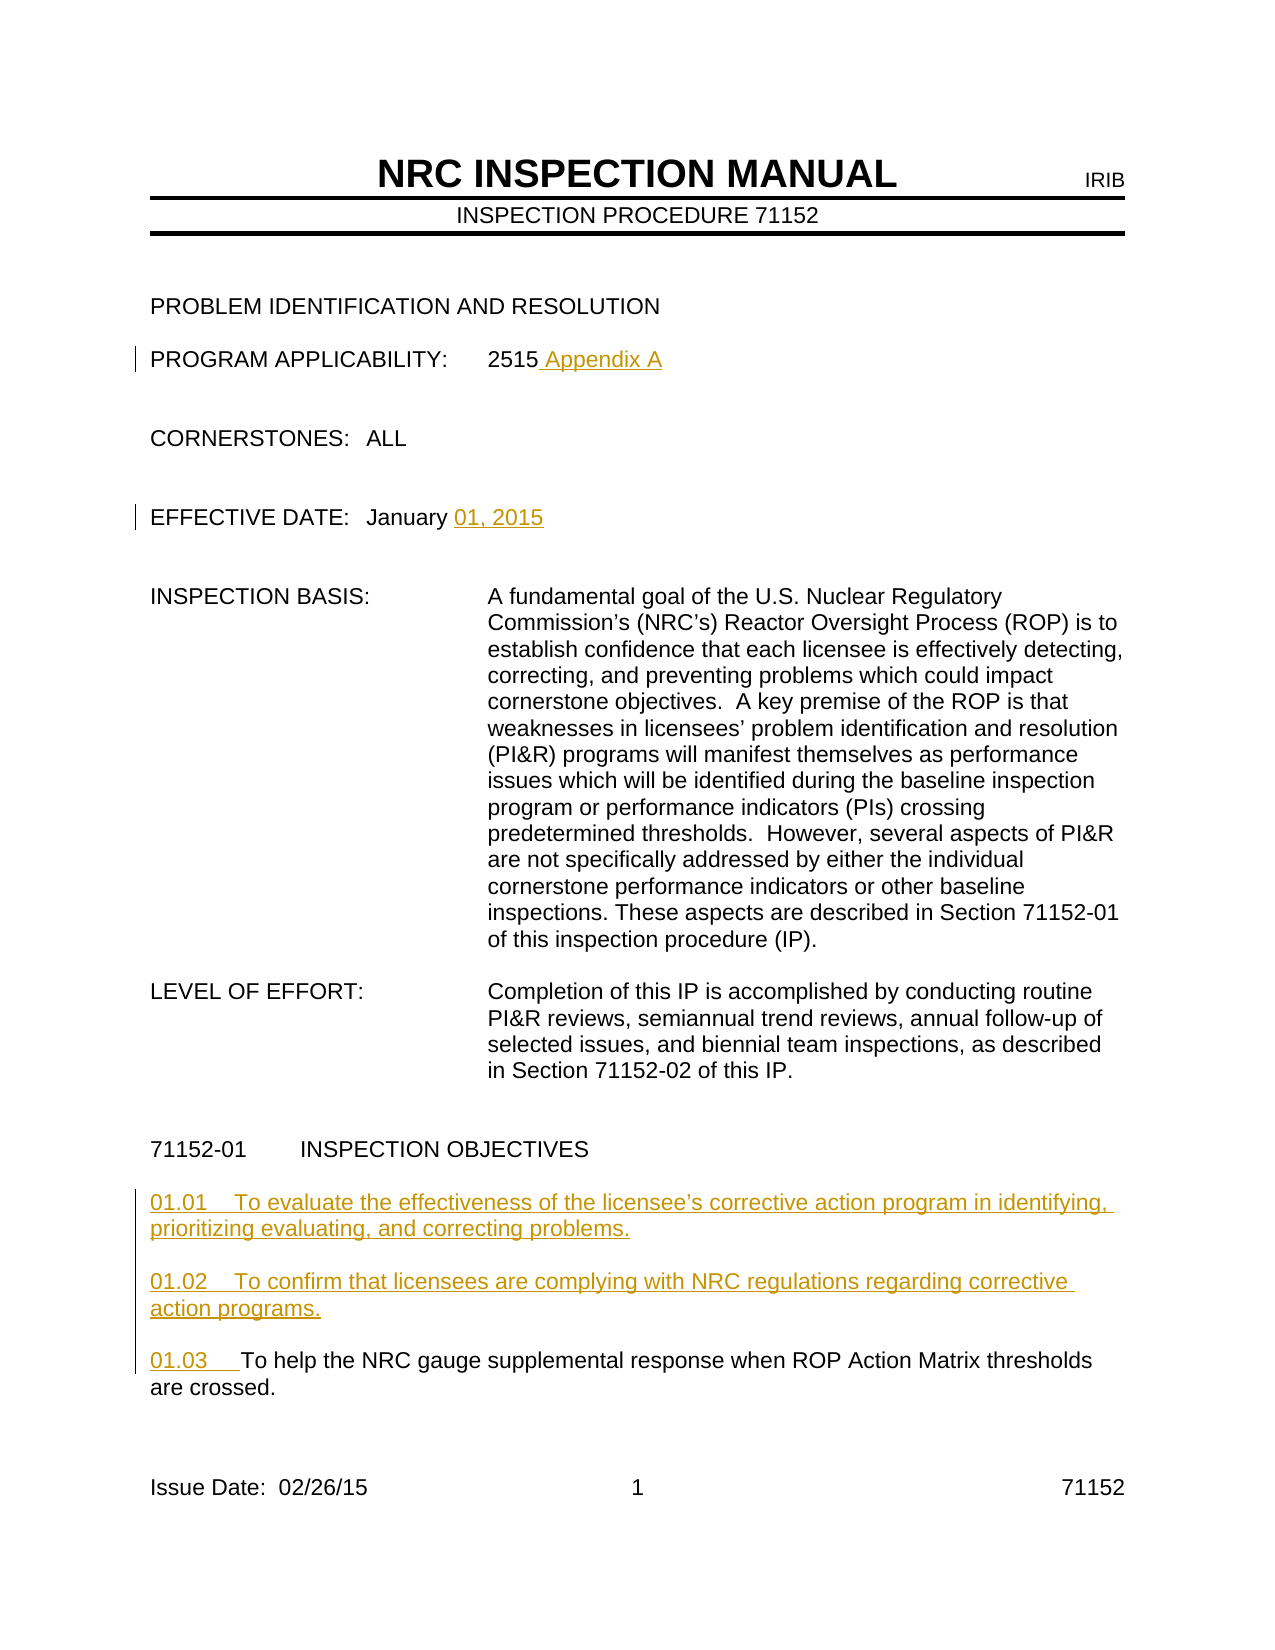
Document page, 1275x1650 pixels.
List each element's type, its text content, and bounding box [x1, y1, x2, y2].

text CORNERSTONES: ALL [150, 425, 1125, 451]
text LEVEL OF EFFORT: Completion of this IP is accomplished by conducting routine PI&R reviews, semiannual trend reviews, annual follow-up of selected issues, and biennial team inspections, as described in Section 71152-02 of this IP. [150, 978, 1125, 1084]
text To help the NRC gauge supplemental response when ROP Action Matrix thresholds are crossed. [150, 1347, 1125, 1400]
text INSPECTION BASIS: A fundamental goal of the U.S. Nuclear Regulatory Commission’s (NRC’s) Reactor Oversight Process (ROP) is to establish confidence that each licensee is effectively detecting, correcting, and preventing problems which could impact cornerstone objectives. A key premise of the ROP is that weaknesses in licensees’ problem identification and resolution (PI&R) programs will manifest themselves as performance issues which will be identified during the baseline inspection program or performance indicators (PIs) crossing predetermined thresholds. However, several aspects of PI&R are not specifically addressed by either the individual cornerstone performance indicators or other baseline inspections. These aspects are described in Section 71152-01 of this inspection procedure (IP). [150, 583, 1125, 952]
text 71152-01 INSPECTION OBJECTIVES [150, 1136, 1125, 1163]
text EFFECTIVE DATE: January [150, 504, 1125, 530]
text PROGRAM APPLICABILITY: 2515 [150, 346, 1125, 372]
text INSPECTION PROCEDURE 71152 [150, 200, 1125, 231]
text PROBLEM IDENTIFICATION AND RESOLUTION [150, 293, 1125, 319]
text NRC INSPECTION MANUAL IRIB [150, 150, 1125, 196]
